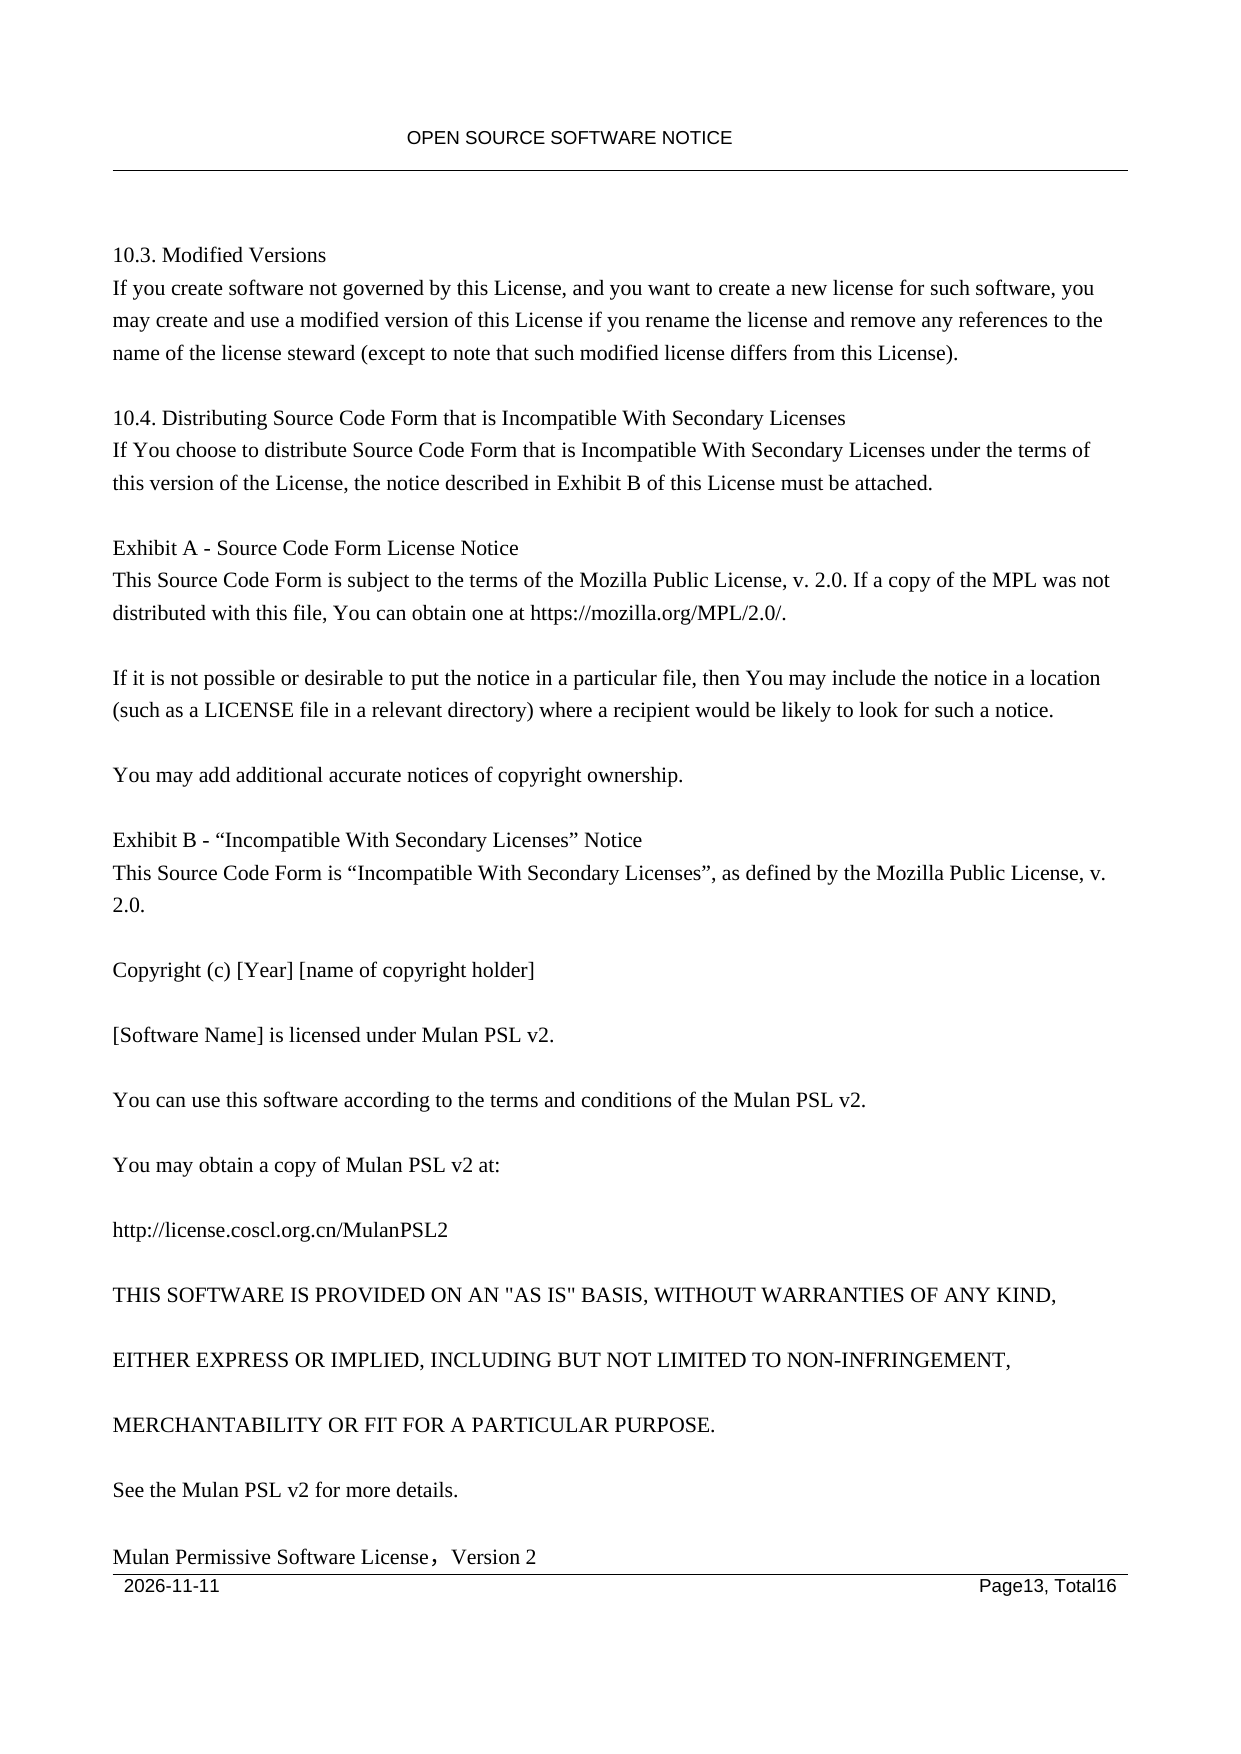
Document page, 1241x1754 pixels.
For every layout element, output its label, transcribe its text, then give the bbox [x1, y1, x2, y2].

text See the Mulan PSL v2 for more details. [112, 1474, 1128, 1506]
text http://license.coscl.org.cn/MulanPSL2 [112, 1214, 1128, 1246]
text Copyright (c) [Year] [name of copyright holder] [112, 954, 1128, 986]
text THIS SOFTWARE IS PROVIDED ON AN "AS IS" BASIS, WITHOUT WARRANTIES OF ANY KIND, [112, 1279, 1128, 1311]
text You may obtain a copy of Mulan PSL v2 at: [112, 1149, 1128, 1181]
text MERCHANTABILITY OR FIT FOR A PARTICULAR PURPOSE. [112, 1409, 1128, 1441]
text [112, 206, 1128, 921]
text You can use this software according to the terms and conditions of the Mulan PSL v2. [112, 1084, 1128, 1116]
text EITHER EXPRESS OR IMPLIED, INCLUDING BUT NOT LIMITED TO NON-INFRINGEMENT, [112, 1344, 1128, 1376]
text Mulan Permissive Software License，Version 2 [112, 1539, 1128, 1571]
text [Software Name] is licensed under Mulan PSL v2. [112, 1019, 1128, 1051]
